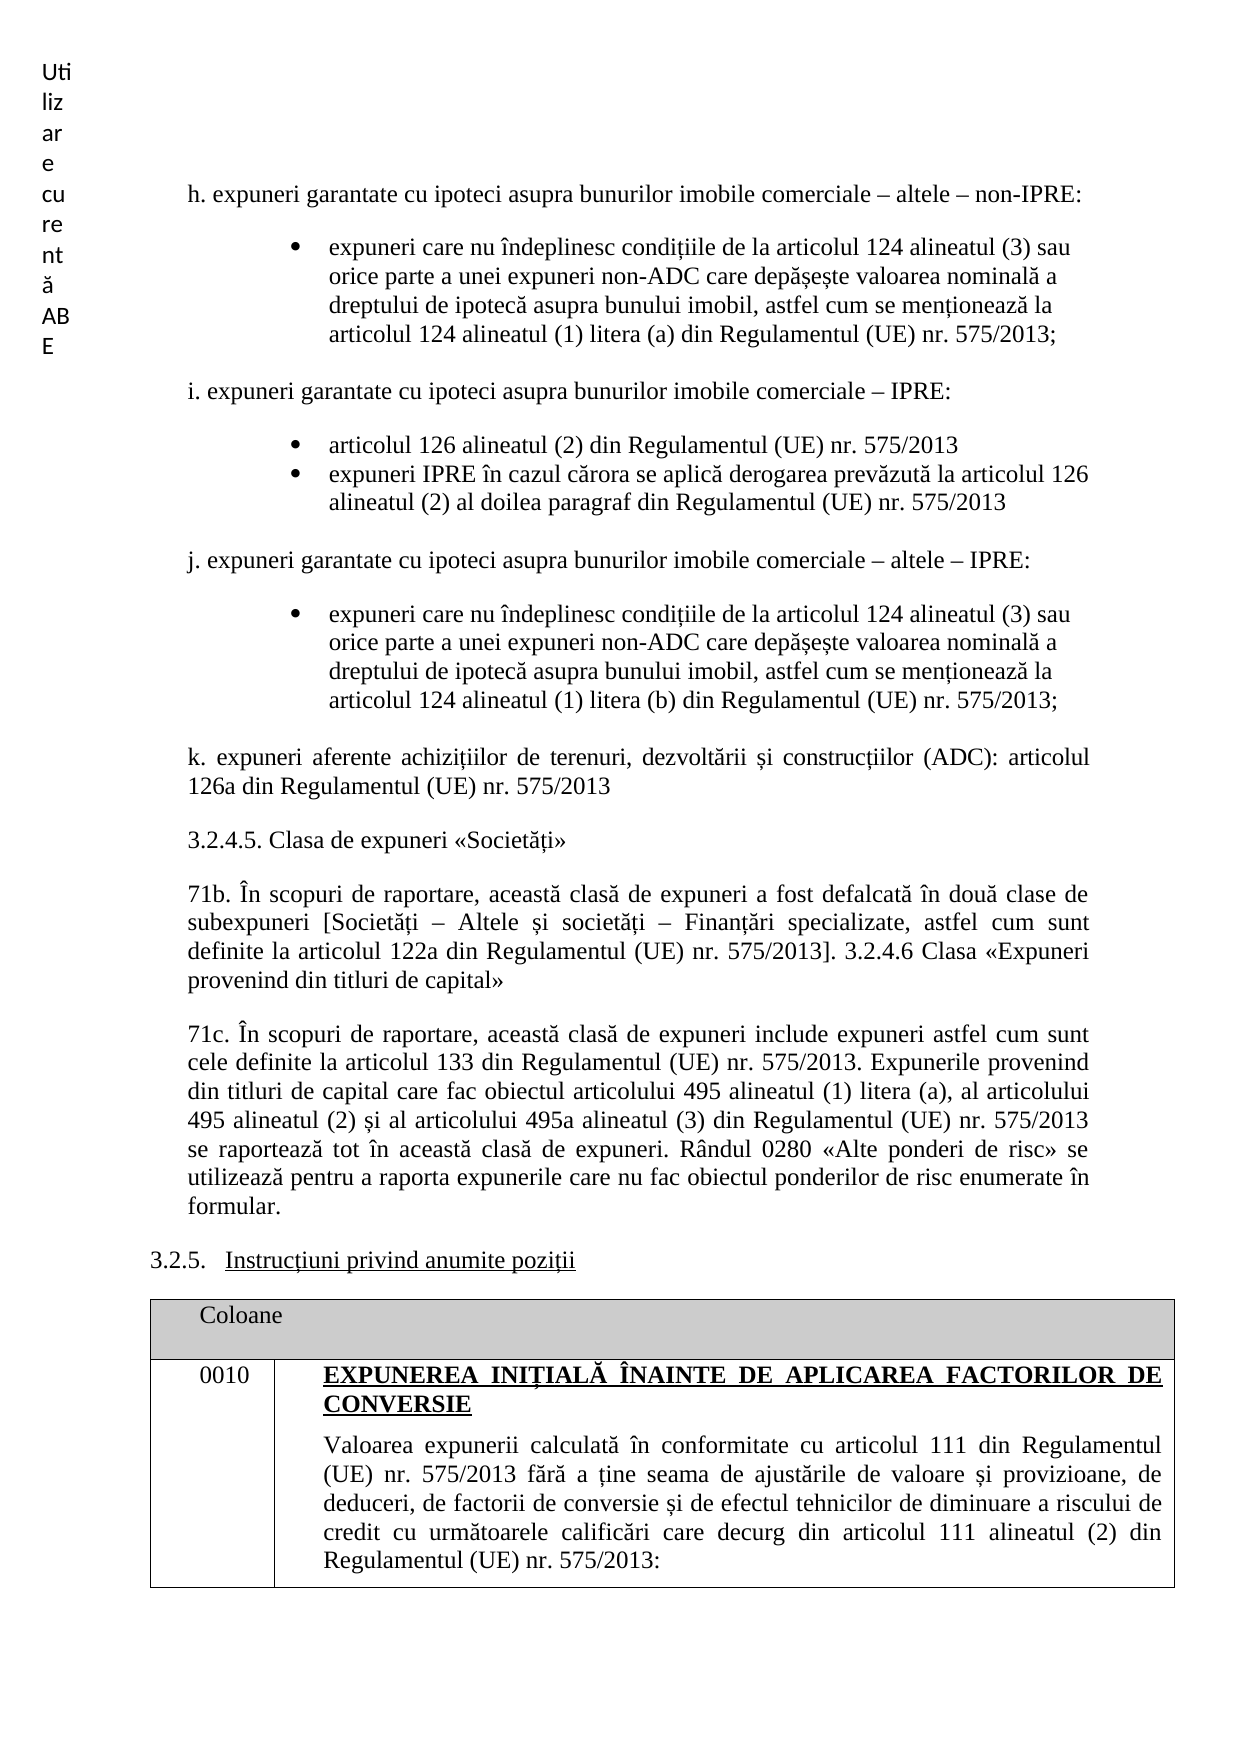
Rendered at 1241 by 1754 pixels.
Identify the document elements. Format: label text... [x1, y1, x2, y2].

text 71b. În scopuri de raportare, această clasă de expuneri a fost defalcată în două clase de subexpuneri [Societăți – Altele și societăți – Finanțări specializate, astfel cum sunt definite la articolul 122a din Regulamentul (UE) nr. 575/2013]. 3.2.4.6 Clasa «Expuneri provenind din titluri de capital» [187, 879, 1090, 994]
list expuneri care nu îndeplinesc condițiile de la articolul 124 alineatul (3) sau orice parte a unei expuneri non-ADC care depășește valoarea nominală a dreptului de ipotecă asupra bunului imobil, astfel cum se menționează la articolul 124 alineatul (1) litera (b) din Regulamentul (UE) nr. 575/2013; [291, 599, 1090, 714]
table_cell 0010 [151, 1360, 274, 1587]
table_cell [275, 1360, 1174, 1587]
list articolul 126 alineatul (2) din Regulamentul (UE) nr. 575/2013 [291, 430, 1090, 459]
text 3.2.4.5. Clasa de expuneri «Societăți» [187, 825, 1090, 854]
table_header Coloane [151, 1300, 1174, 1359]
list 3.2.5. Instrucțiuni privind anumite poziții [150, 1245, 1090, 1274]
text h. expuneri garantate cu ipoteci asupra bunurilor imobile comerciale – altele – non-IPRE: [187, 179, 1090, 207]
text i. expuneri garantate cu ipoteci asupra bunurilor imobile comerciale – IPRE: [187, 376, 1090, 405]
text 71c. În scopuri de raportare, această clasă de expuneri include expuneri astfel cum sunt cele definite la articolul 133 din Regulamentul (UE) nr. 575/2013. Expunerile provenind din titluri de capital care fac obiectul articolului 495 alineatul (1) litera (a), al articolului 495 alineatul (2) și al articolului 495a alineatul (3) din Regulamentul (UE) nr. 575/2013 se raportează tot în această clasă de expuneri. Rândul 0280 «Alte ponderi de risc» se utilizează pentru a raporta expunerile care nu fac obiectul ponderilor de risc enumerate în formular. [187, 1019, 1090, 1220]
list expuneri care nu îndeplinesc condițiile de la articolul 124 alineatul (3) sau orice parte a unei expuneri non-ADC care depășește valoarea nominală a dreptului de ipotecă asupra bunului imobil, astfel cum se menționează la articolul 124 alineatul (1) litera (a) din Regulamentul (UE) nr. 575/2013; [291, 232, 1090, 347]
text k. expuneri aferente achizițiilor de terenuri, dezvoltării și construcțiilor (ADC): articolul 126a din Regulamentul (UE) nr. 575/2013 [187, 742, 1090, 800]
list expuneri IPRE în cazul cărora se aplică derogarea prevăzută la articolul 126 alineatul (2) al doilea paragraf din Regulamentul (UE) nr. 575/2013 [291, 459, 1090, 516]
text j. expuneri garantate cu ipoteci asupra bunurilor imobile comerciale – altele – IPRE: [187, 545, 1090, 574]
